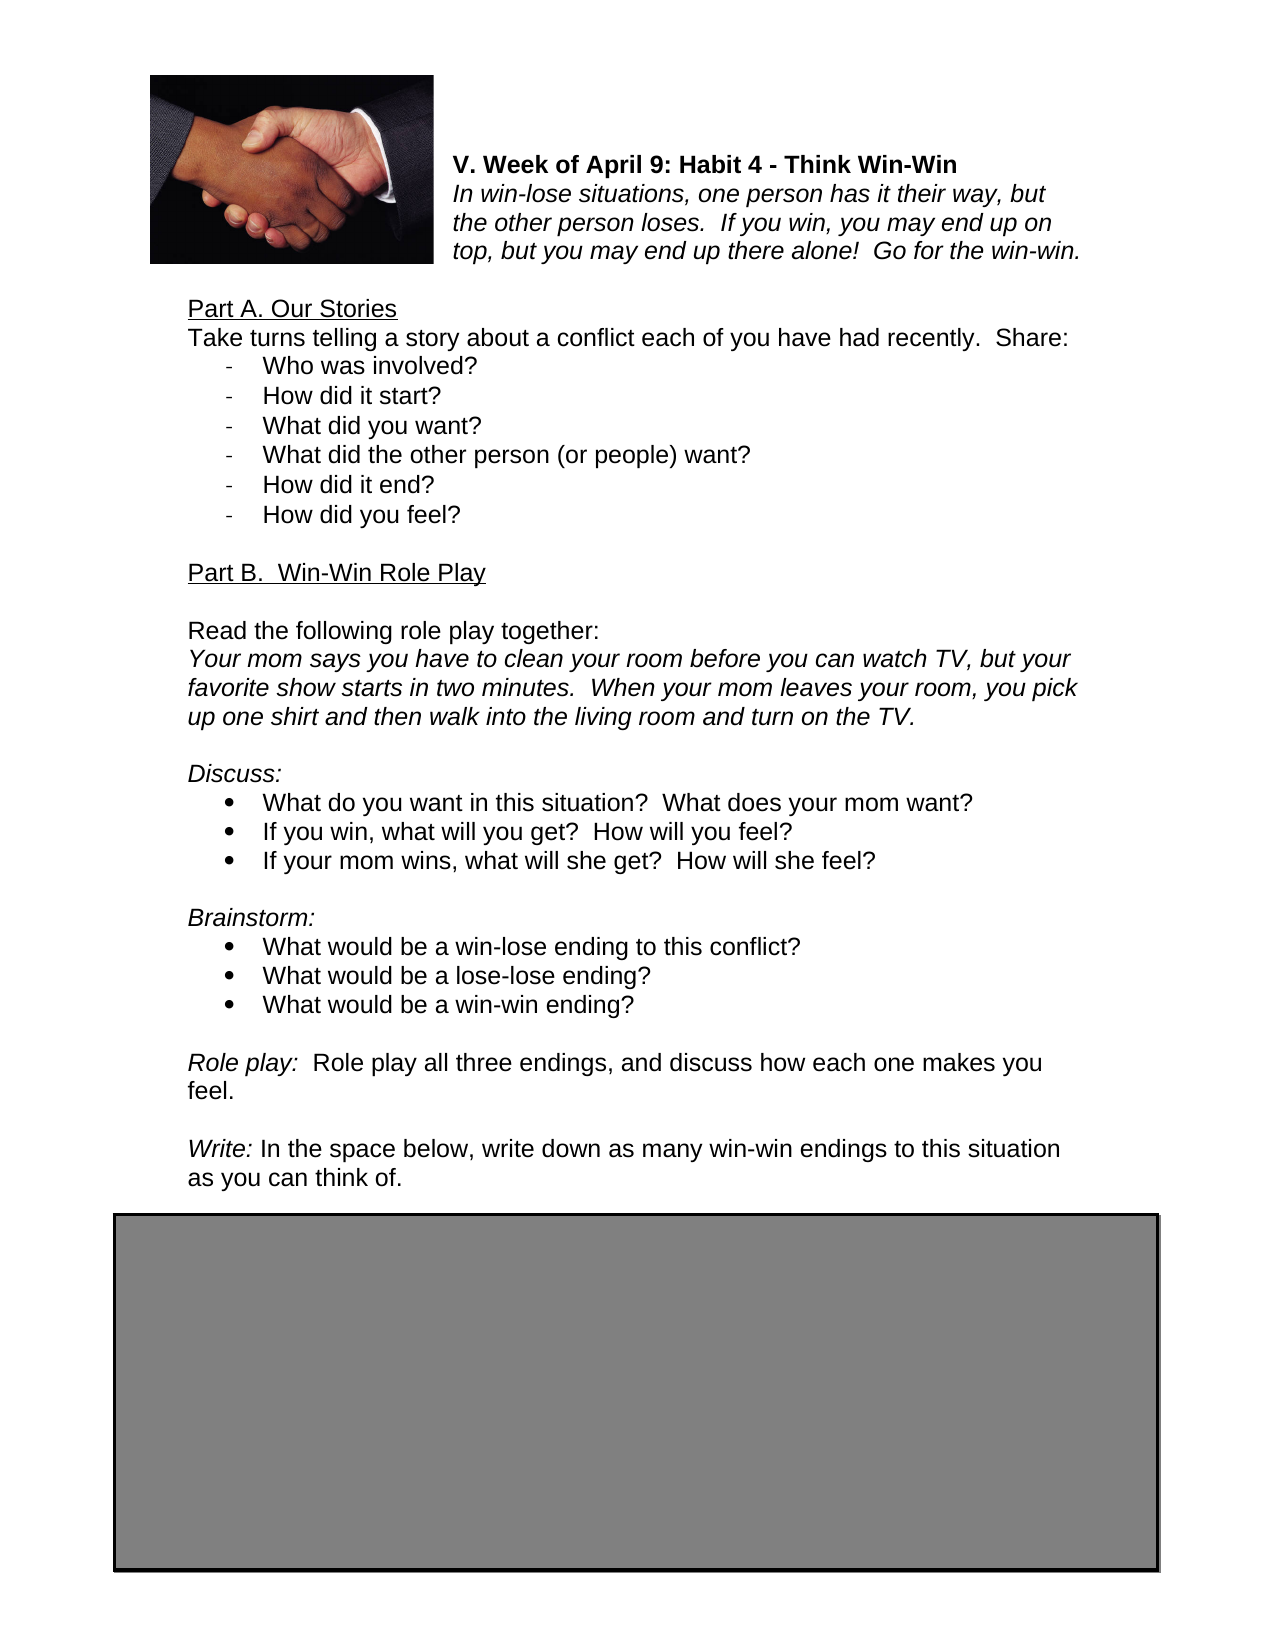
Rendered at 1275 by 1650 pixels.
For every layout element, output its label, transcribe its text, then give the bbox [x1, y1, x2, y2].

text Write: In the space below, write down as many win-win endings to this situation as you can think of. [187, 1134, 1087, 1191]
list What do you want in this situation? What does your mom want? [225, 788, 1087, 817]
text Part B. Win-Win Role Play [187, 558, 1087, 587]
list What would be a win-lose ending to this conflict? [225, 932, 1087, 961]
text Role play: Role play all three endings, and discuss how each one makes you feel. [187, 1047, 1087, 1105]
list What did the other person (or people) want? [225, 440, 1087, 470]
text Discuss: [187, 759, 1087, 788]
list Who was involved? [225, 351, 1087, 381]
text Brainstorm: [187, 903, 1087, 932]
list What would be a win-win ending? [225, 990, 1087, 1019]
list If you win, what will you get? How will you feel? [225, 817, 1087, 846]
list If your mom wins, what will she get? How will she feel? [225, 846, 1087, 875]
text Part A. Our Stories [187, 294, 1087, 322]
picture [150, 75, 434, 264]
text Take turns telling a story about a conflict each of you have had recently. Share: [187, 322, 1087, 351]
list How did it end? [225, 470, 1087, 500]
text In win-lose situations, one person has it their way, but the other person loses. If you win, you may end up on top, but you may end up there alone! Go for the win-win. [187, 179, 1087, 265]
list How did you feel? [225, 500, 1087, 529]
list How did it start? [225, 381, 1087, 411]
list What did you want? [225, 411, 1087, 440]
list What would be a lose-lose ending? [225, 961, 1087, 990]
text V. Week of April 9: Habit 4 - Think Win-Win [434, 150, 1087, 179]
text Read the following role play together: Your mom says you have to clean your room before you can watch TV, but your favorite show starts in two minutes. When your mom leaves your room, you pick up one shirt and then walk into the living room and turn on the TV. [187, 616, 1087, 731]
